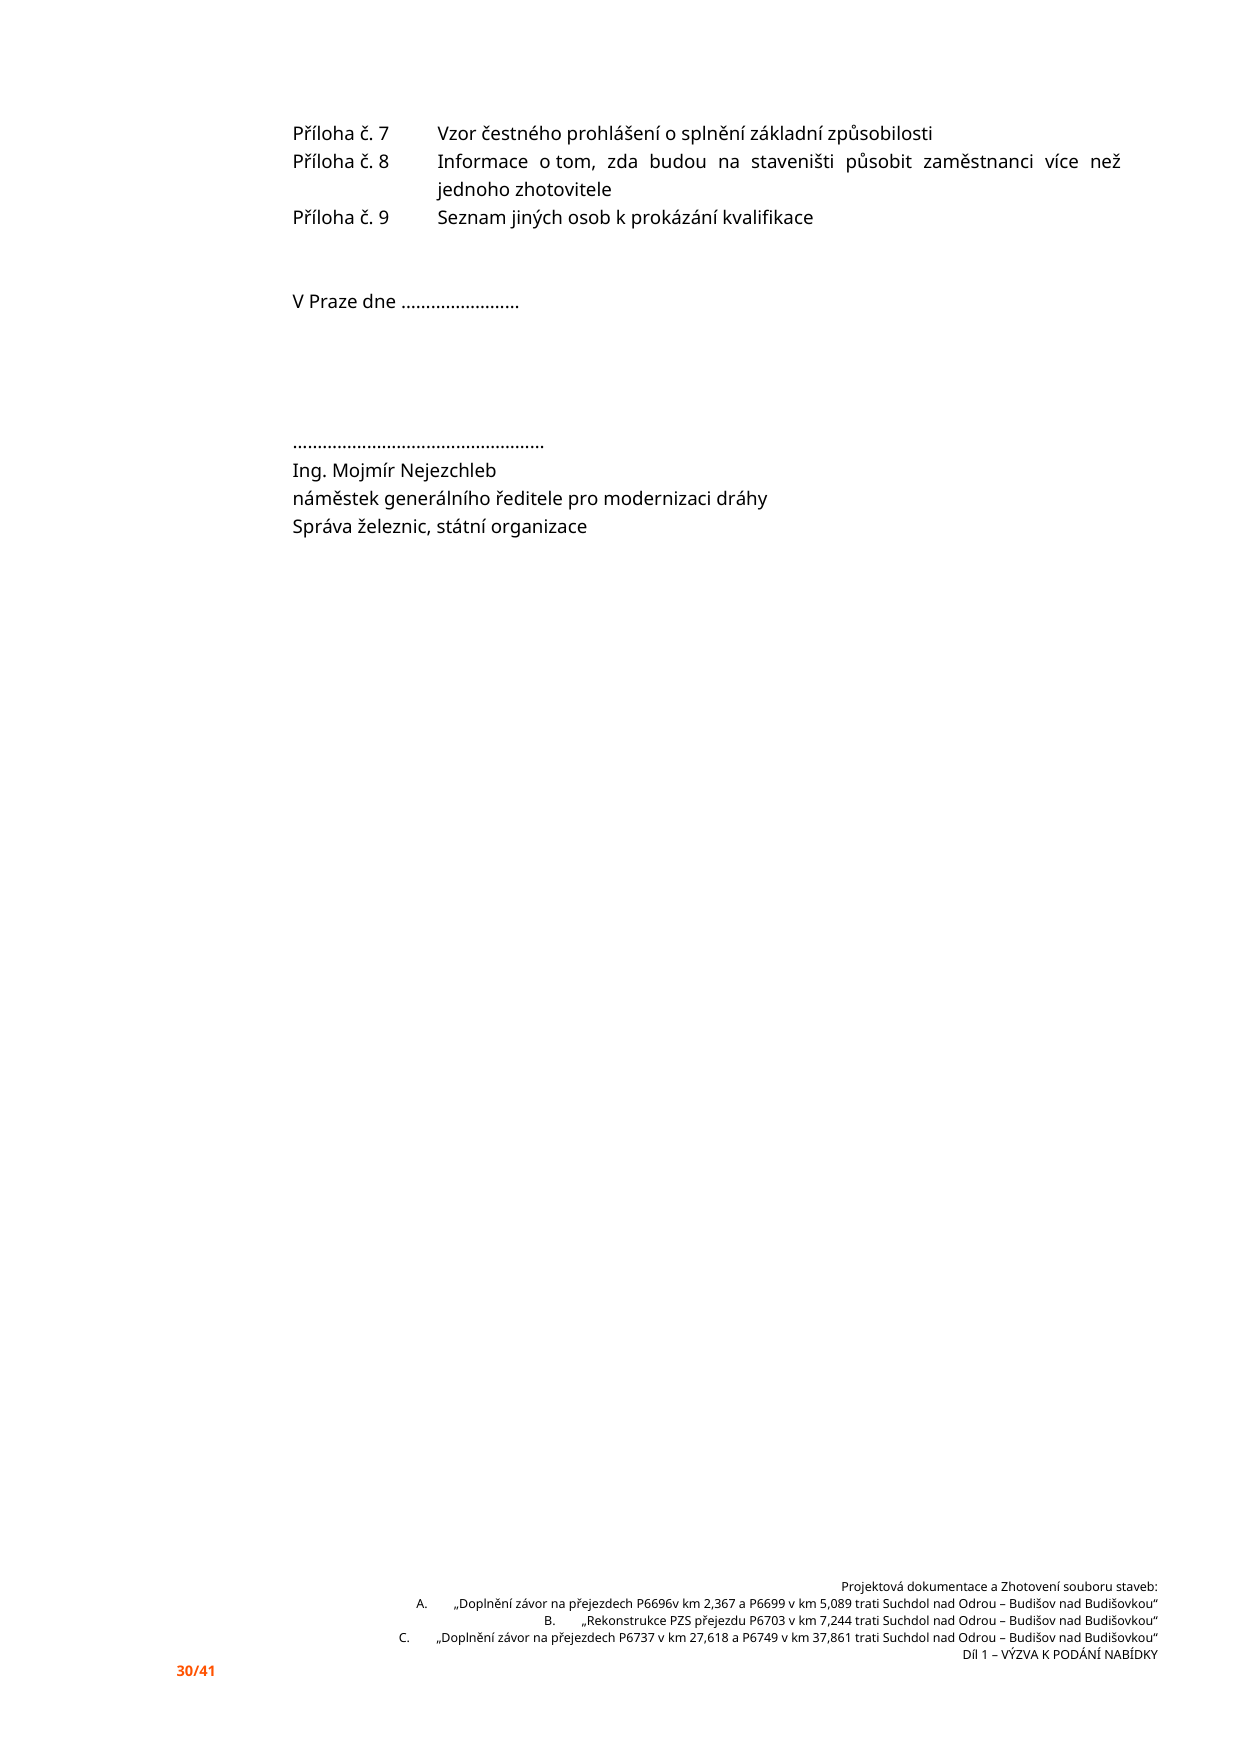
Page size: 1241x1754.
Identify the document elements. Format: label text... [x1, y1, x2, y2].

text Správa železnic, státní organizace [292, 513, 1122, 538]
text Příloha č. 9 Seznam jiných osob k prokázání kvalifikace [292, 205, 1122, 230]
text V Praze dne …………………… [292, 289, 1122, 314]
text náměstek generálního ředitele pro modernizaci dráhy [292, 485, 1122, 510]
text Příloha č. 8 Informace o tom, zda budou na staveništi působit zaměstnanci více než jednoho zhotovitele [292, 149, 1122, 202]
text Příloha č. 7 Vzor čestného prohlášení o splnění základní způsobilosti [292, 121, 1122, 146]
text …………………………………………… [292, 429, 1122, 454]
text Ing. Mojmír Nejezchleb [292, 457, 1122, 482]
